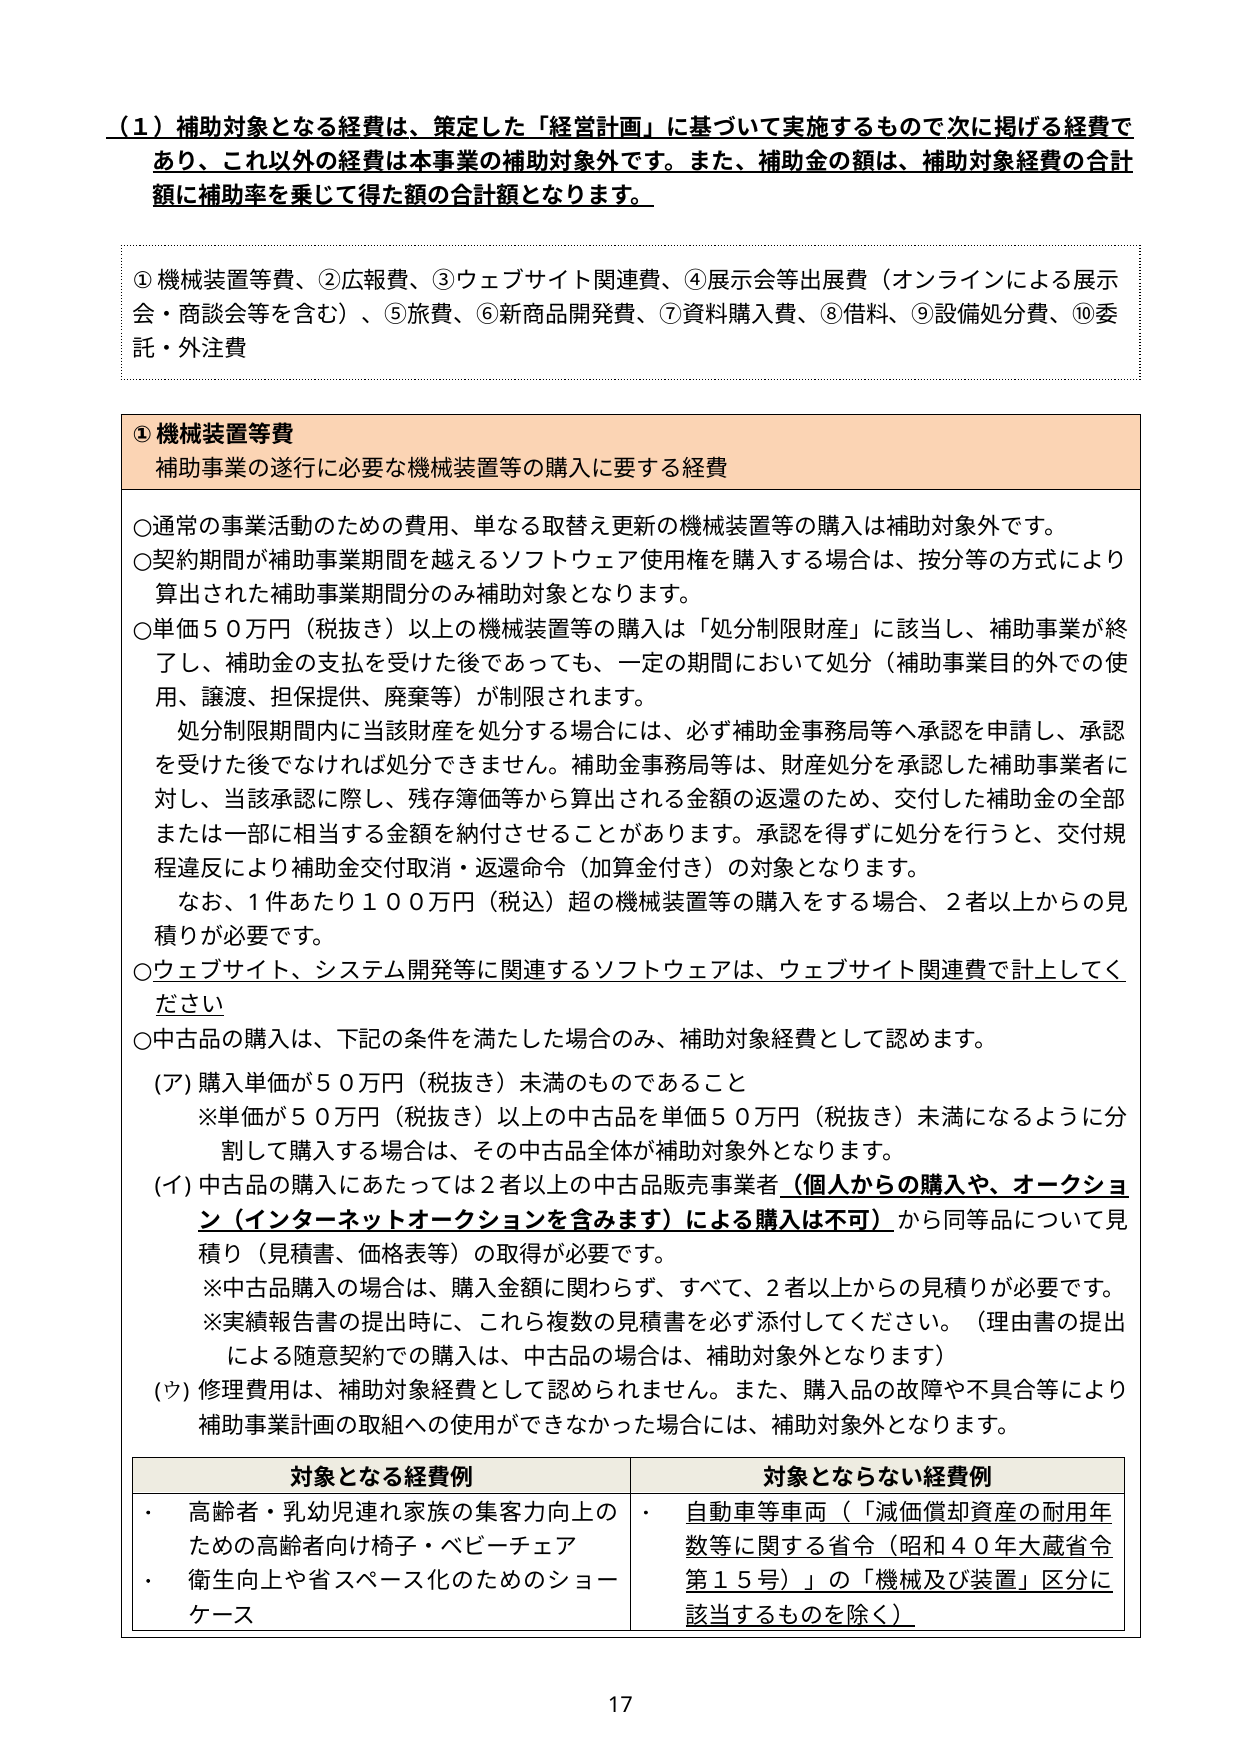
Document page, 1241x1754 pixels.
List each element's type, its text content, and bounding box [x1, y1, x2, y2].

table_header ①機械装置等費 補助事業の遂行に必要な機械装置等の購入に要する経費 [122, 415, 1140, 489]
text （１）補助対象となる経費は、策定した「経営計画」に基づいて実施するもので次に掲げる経費であり、これ以外の経費は本事業の補助対象外です。また、補助金の額は、補助対象経費の合計額に補助率を乗じて得た額の合計額となります。 [106, 108, 1134, 211]
table_header ①機械装置等費、②広報費、③ウェブサイト関連費、④展示会等出展費（オンラインによる展示会・商談会等を含む）、⑤旅費、⑥新商品開発費、⑦資料購入費、⑧借料、⑨設備処分費、⑩委託・外注費 [121, 245, 1140, 379]
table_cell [122, 490, 1140, 1637]
